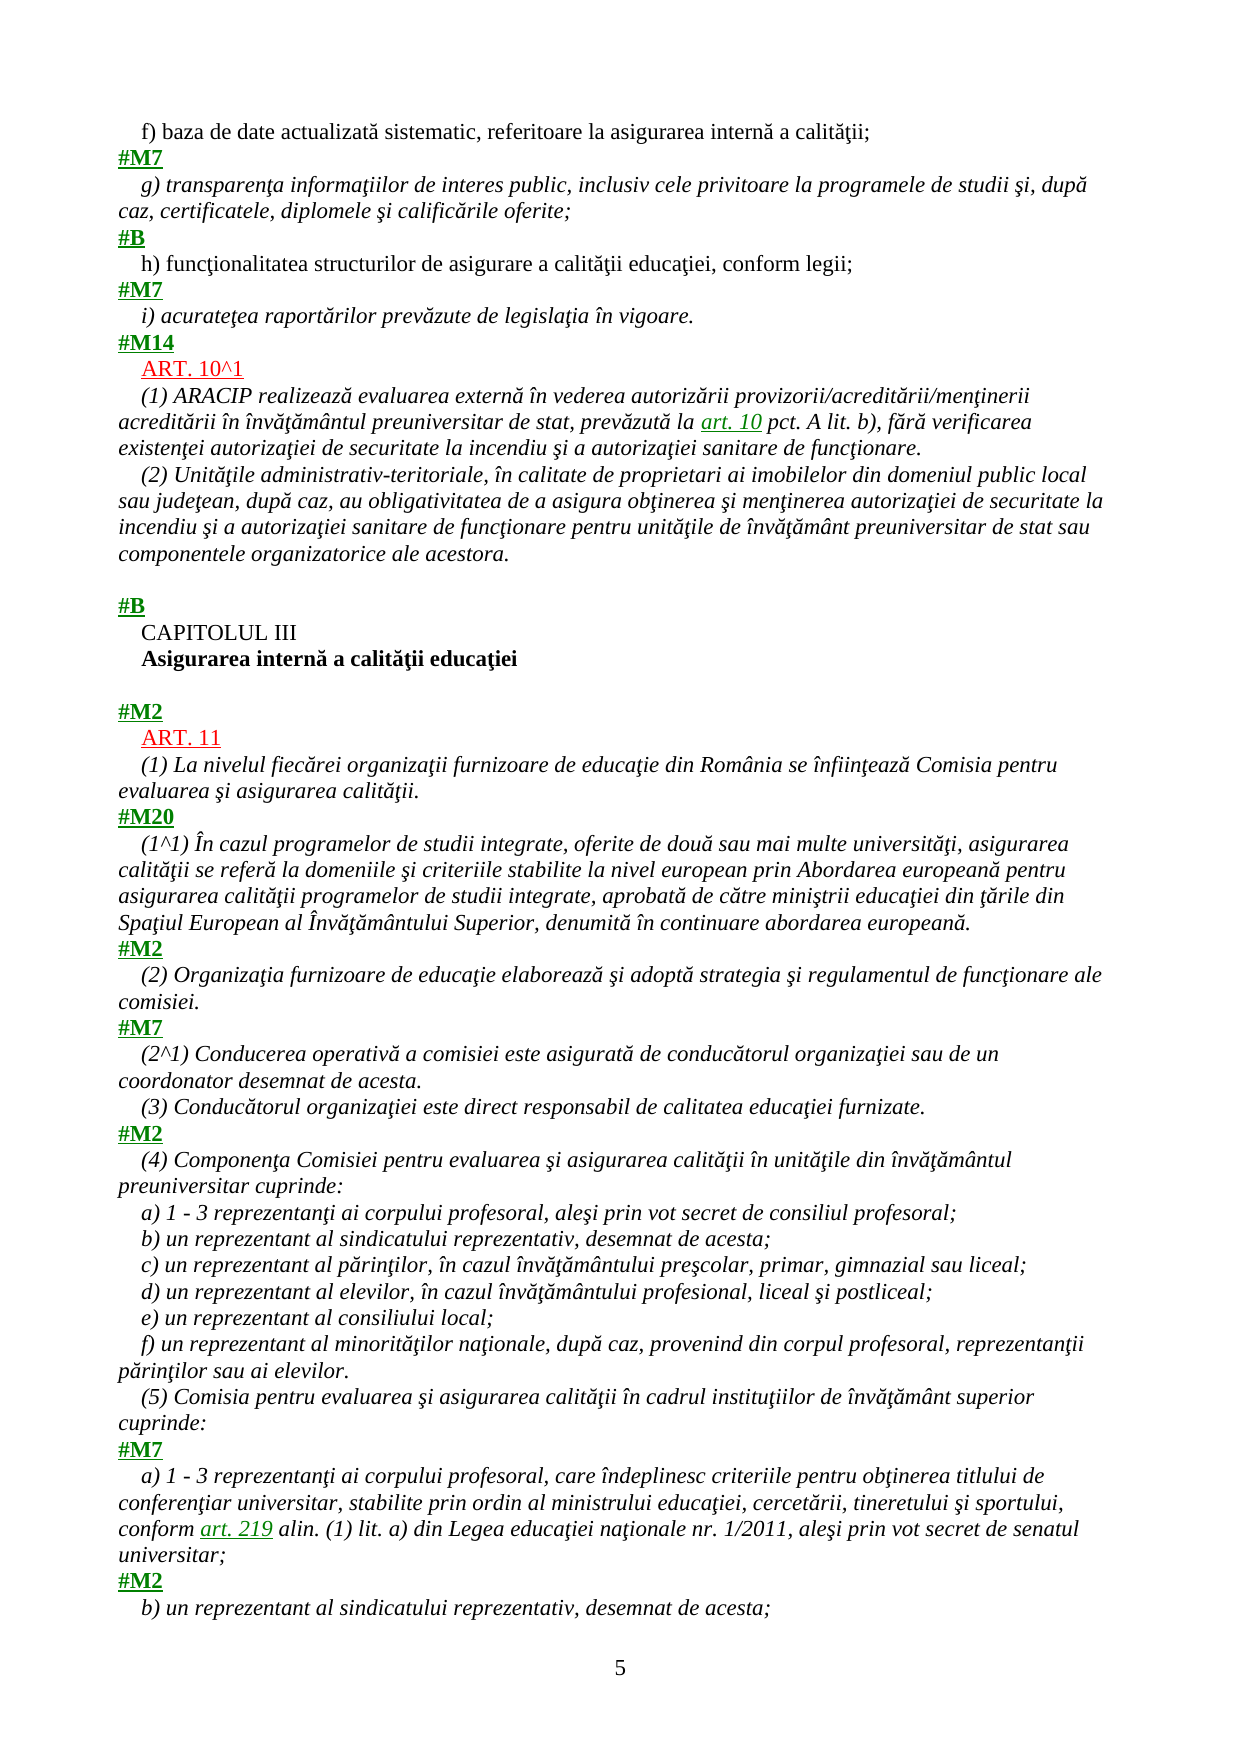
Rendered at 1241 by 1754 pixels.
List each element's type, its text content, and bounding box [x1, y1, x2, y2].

text b) un reprezentant al sindicatului reprezentativ, desemnat de acesta; [118, 1225, 1122, 1251]
text #M14 [118, 329, 1122, 355]
text #B [118, 223, 1122, 250]
text d) un reprezentant al elevilor, în cazul învăţământului profesional, liceal şi postliceal; [118, 1278, 1122, 1304]
text #M2 [118, 1568, 1122, 1594]
text a) 1 - 3 reprezentanţi ai corpului profesoral, aleşi prin vot secret de consiliul profesoral; [118, 1199, 1122, 1225]
text #M2 [118, 698, 1122, 724]
text g) transparenţa informaţiilor de interes public, inclusiv cele privitoare la programele de studii şi, după caz, certificatele, diplomele şi calificările oferite; [118, 171, 1122, 223]
text (3) Conducătorul organizaţiei este direct responsabil de calitatea educaţiei furnizate. [118, 1093, 1122, 1119]
text (4) Componenţa Comisiei pentru evaluarea şi asigurarea calităţii în unităţile din învăţământul preuniversitar cuprinde: [118, 1146, 1122, 1199]
text (1^1) În cazul programelor de studii integrate, oferite de două sau mai multe universităţi, asigurarea calităţii se referă la domeniile şi criteriile stabilite la nivel european prin Abordarea europeană pentru asigurarea calităţii programelor de studii integrate, aprobată de către miniştrii educaţiei din ţările din Spaţiul European al Învăţământului Superior, denumită în continuare abordarea europeană. [118, 830, 1122, 935]
text ART. 11 [118, 724, 1122, 751]
text e) un reprezentant al consiliului local; [118, 1304, 1122, 1330]
text f) baza de date actualizată sistematic, referitoare la asigurarea internă a calităţii; [118, 118, 1122, 144]
text h) funcţionalitatea structurilor de asigurare a calităţii educaţiei, conform legii; [118, 250, 1122, 276]
text #M7 [118, 144, 1122, 171]
text (1) ARACIP realizează evaluarea externă în vederea autorizării provizorii/acreditării/menţinerii acreditării în învăţământul preuniversitar de stat, prevăzută la art. 10 pct. A lit. b), fără verificarea existenţei autorizaţiei de securitate la incendiu şi a autorizaţiei sanitare de funcţionare. [118, 382, 1122, 461]
text c) un reprezentant al părinţilor, în cazul învăţământului preşcolar, primar, gimnazial sau liceal; [118, 1251, 1122, 1278]
text (5) Comisia pentru evaluarea şi asigurarea calităţii în cadrul instituţiilor de învăţământ superior cuprinde: [118, 1383, 1122, 1436]
text a) 1 - 3 reprezentanţi ai corpului profesoral, care îndeplinesc criteriile pentru obţinerea titlului de conferenţiar universitar, stabilite prin ordin al ministrului educaţiei, cercetării, tineretului şi sportului, conform art. 219 alin. (1) lit. a) din Legea educaţiei naţionale nr. 1/2011, aleşi prin vot secret de senatul universitar; [118, 1462, 1122, 1568]
text (2) Organizaţia furnizoare de educaţie elaborează şi adoptă strategia şi regulamentul de funcţionare ale comisiei. [118, 961, 1122, 1014]
text (2) Unităţile administrativ-teritoriale, în calitate de proprietari ai imobilelor din domeniul public local sau judeţean, după caz, au obligativitatea de a asigura obţinerea şi menţinerea autorizaţiei de securitate la incendiu şi a autorizaţiei sanitare de funcţionare pentru unităţile de învăţământ preuniversitar de stat sau componentele organizatorice ale acestora. [118, 461, 1122, 566]
text b) un reprezentant al sindicatului reprezentativ, desemnat de acesta; [118, 1594, 1122, 1620]
text (1) La nivelul fiecărei organizaţii furnizoare de educaţie din România se înfiinţează Comisia pentru evaluarea şi asigurarea calităţii. [118, 751, 1122, 803]
text #M7 [118, 1436, 1122, 1462]
text i) acurateţea raportărilor prevăzute de legislaţia în vigoare. [118, 303, 1122, 329]
text (2^1) Conducerea operativă a comisiei este asigurată de conducătorul organizaţiei sau de un coordonator desemnat de acesta. [118, 1041, 1122, 1093]
text #M20 [118, 803, 1122, 830]
text #B [118, 592, 1122, 619]
text #M2 [118, 935, 1122, 961]
text Asigurarea internă a calităţii educaţiei [118, 645, 1122, 672]
text CAPITOLUL III [118, 619, 1122, 645]
text ART. 10^1 [118, 355, 1122, 382]
text #M7 [118, 1014, 1122, 1041]
text f) un reprezentant al minorităţilor naţionale, după caz, provenind din corpul profesoral, reprezentanţii părinţilor sau ai elevilor. [118, 1330, 1122, 1383]
text #M2 [118, 1119, 1122, 1146]
text #M7 [118, 276, 1122, 303]
